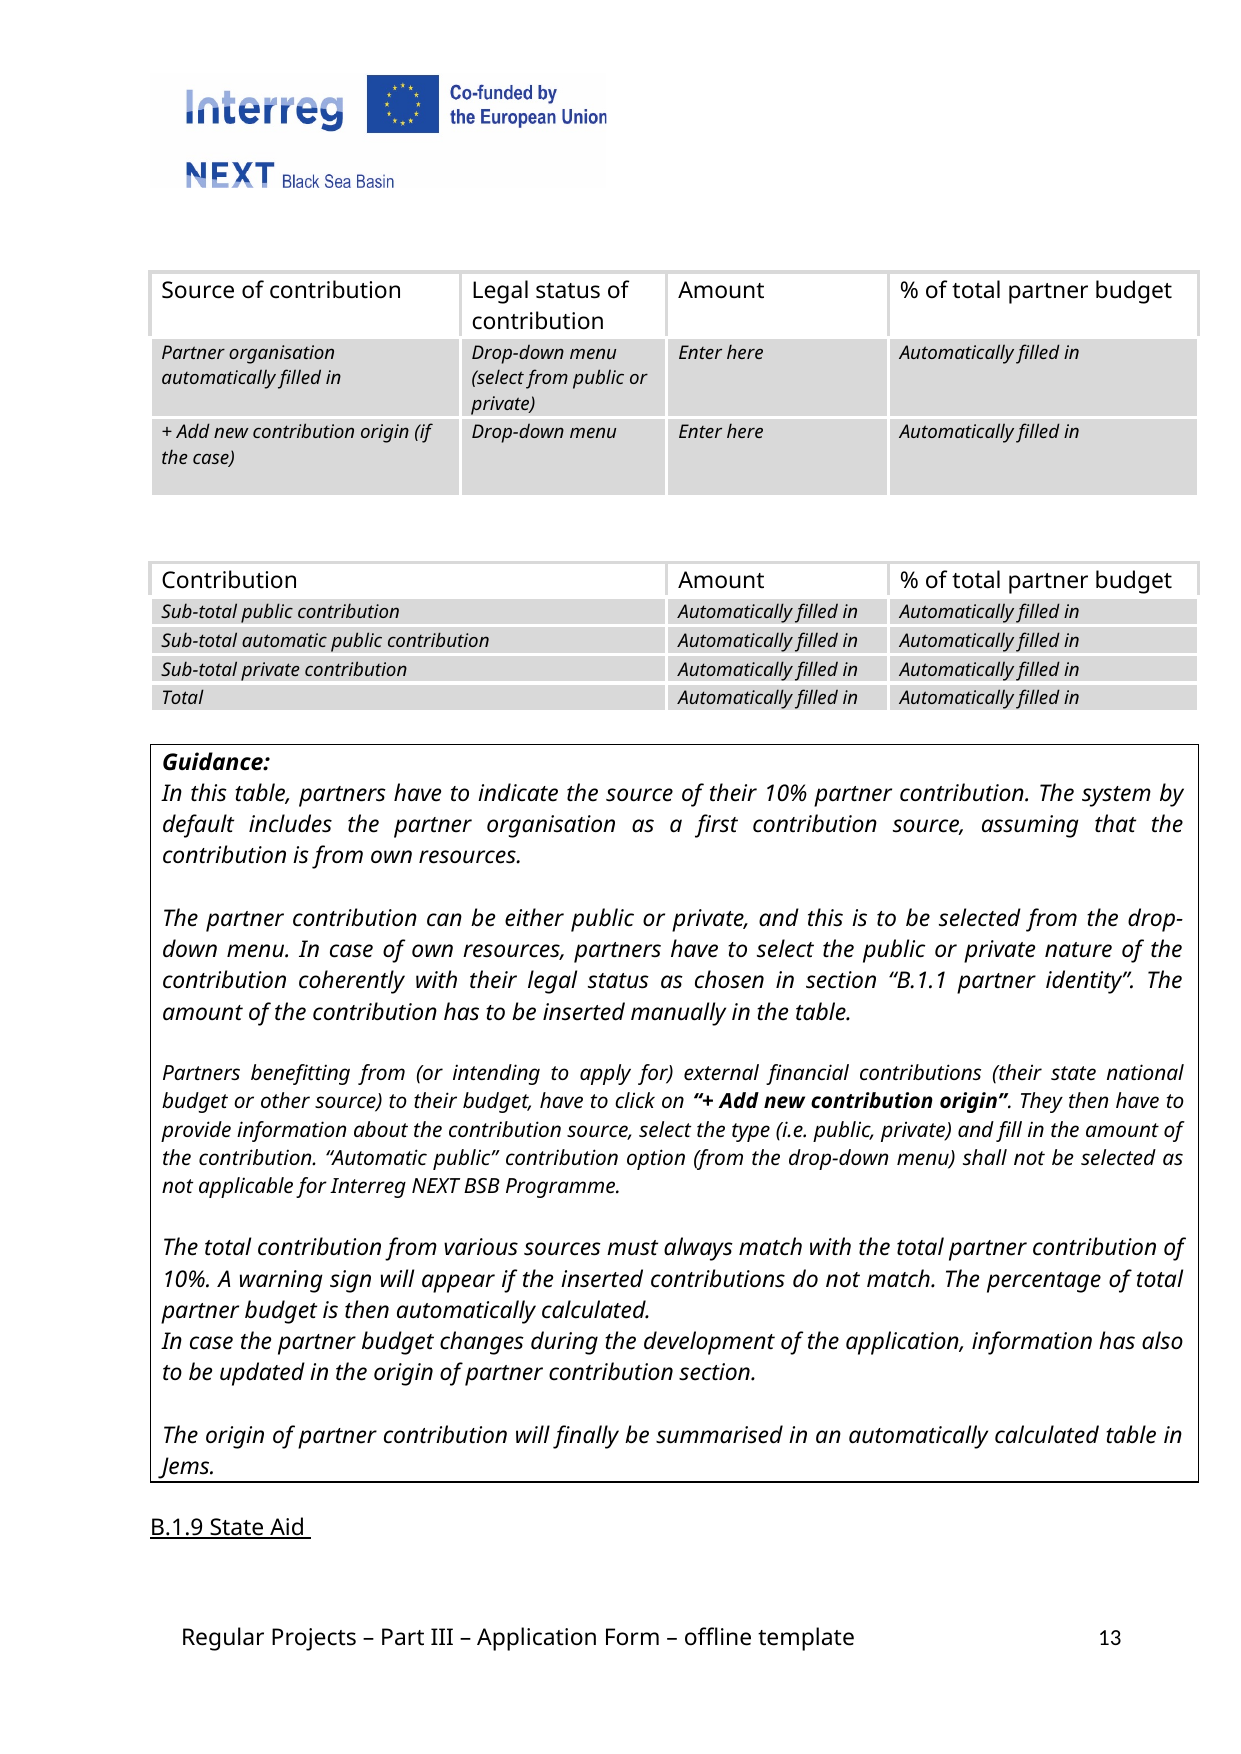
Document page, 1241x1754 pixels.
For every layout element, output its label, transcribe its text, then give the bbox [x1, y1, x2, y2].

table_cell Total [152, 685, 665, 710]
table_header Amount [668, 274, 887, 336]
table_cell Partner organisation automatically filled in [152, 339, 459, 416]
table_cell Automatically filled in [890, 419, 1197, 495]
table_header Amount [668, 564, 887, 595]
table_header % of total partner budget [890, 564, 1197, 595]
table_cell Drop-down menu (select from public or private) [462, 339, 665, 416]
text B.1.9 State Aid [150, 1511, 1152, 1542]
table_cell Sub-total automatic public contribution [152, 627, 665, 653]
table_cell Automatically filled in [890, 656, 1197, 681]
table_header Contribution [152, 564, 665, 595]
table_cell Sub-total public contribution [152, 599, 665, 624]
table_header Source of contribution [152, 274, 459, 336]
table_cell Automatically filled in [890, 599, 1197, 624]
table_cell Automatically filled in [668, 599, 887, 624]
table_cell Automatically filled in [668, 627, 887, 653]
table_header % of total partner budget [890, 274, 1197, 336]
table_cell Automatically filled in [890, 685, 1197, 710]
table_header Legal status of contribution [462, 274, 665, 336]
table_cell Automatically filled in [668, 656, 887, 681]
table_cell Drop-down menu [462, 419, 665, 495]
table_cell Enter here [668, 419, 887, 495]
table_cell Automatically filled in [890, 627, 1197, 653]
table_cell Automatically filled in [668, 685, 887, 710]
table_cell Sub-total private contribution [152, 656, 665, 681]
table_cell Enter here [668, 339, 887, 416]
table_cell Automatically filled in [890, 339, 1197, 416]
picture [150, 73, 607, 188]
table_cell + Add new contribution origin (if the case) [152, 419, 459, 495]
table_header Guidance: In this table, partners have to indicate the source of their 10% partner contribution. The system by default includes the partner organisation as a first contribution source, assuming that the contribution is from own resources. The partner contribution can be either public or private, and this is to be selected from the drop-down menu. In case of own resources, partners have to select the public or private nature of the contribution coherently with their legal status as chosen in section “B.1.1 partner identity”. The amount of the contribution has to be inserted manually in the table. Partners benefitting from (or intending to apply for) external financial contributions (their state national budget or other source) to their budget, have to click on “+ Add new contribution origin”. They then have to provide information about the contribution source, select the type (i.e. public, private) and fill in the amount of the contribution. “Automatic public” contribution option (from the drop-down menu) shall not be selected as not applicable for Interreg NEXT BSB Programme. The total contribution from various sources must always match with the total partner contribution of 10%. A warning sign will appear if the inserted contributions do not match. The percentage of total partner budget is then automatically calculated. In case the partner budget changes during the development of the application, information has also to be updated in the origin of partner contribution section. The origin of partner contribution will finally be summarised in an automatically calculated table in Jems. [151, 745, 1198, 1481]
